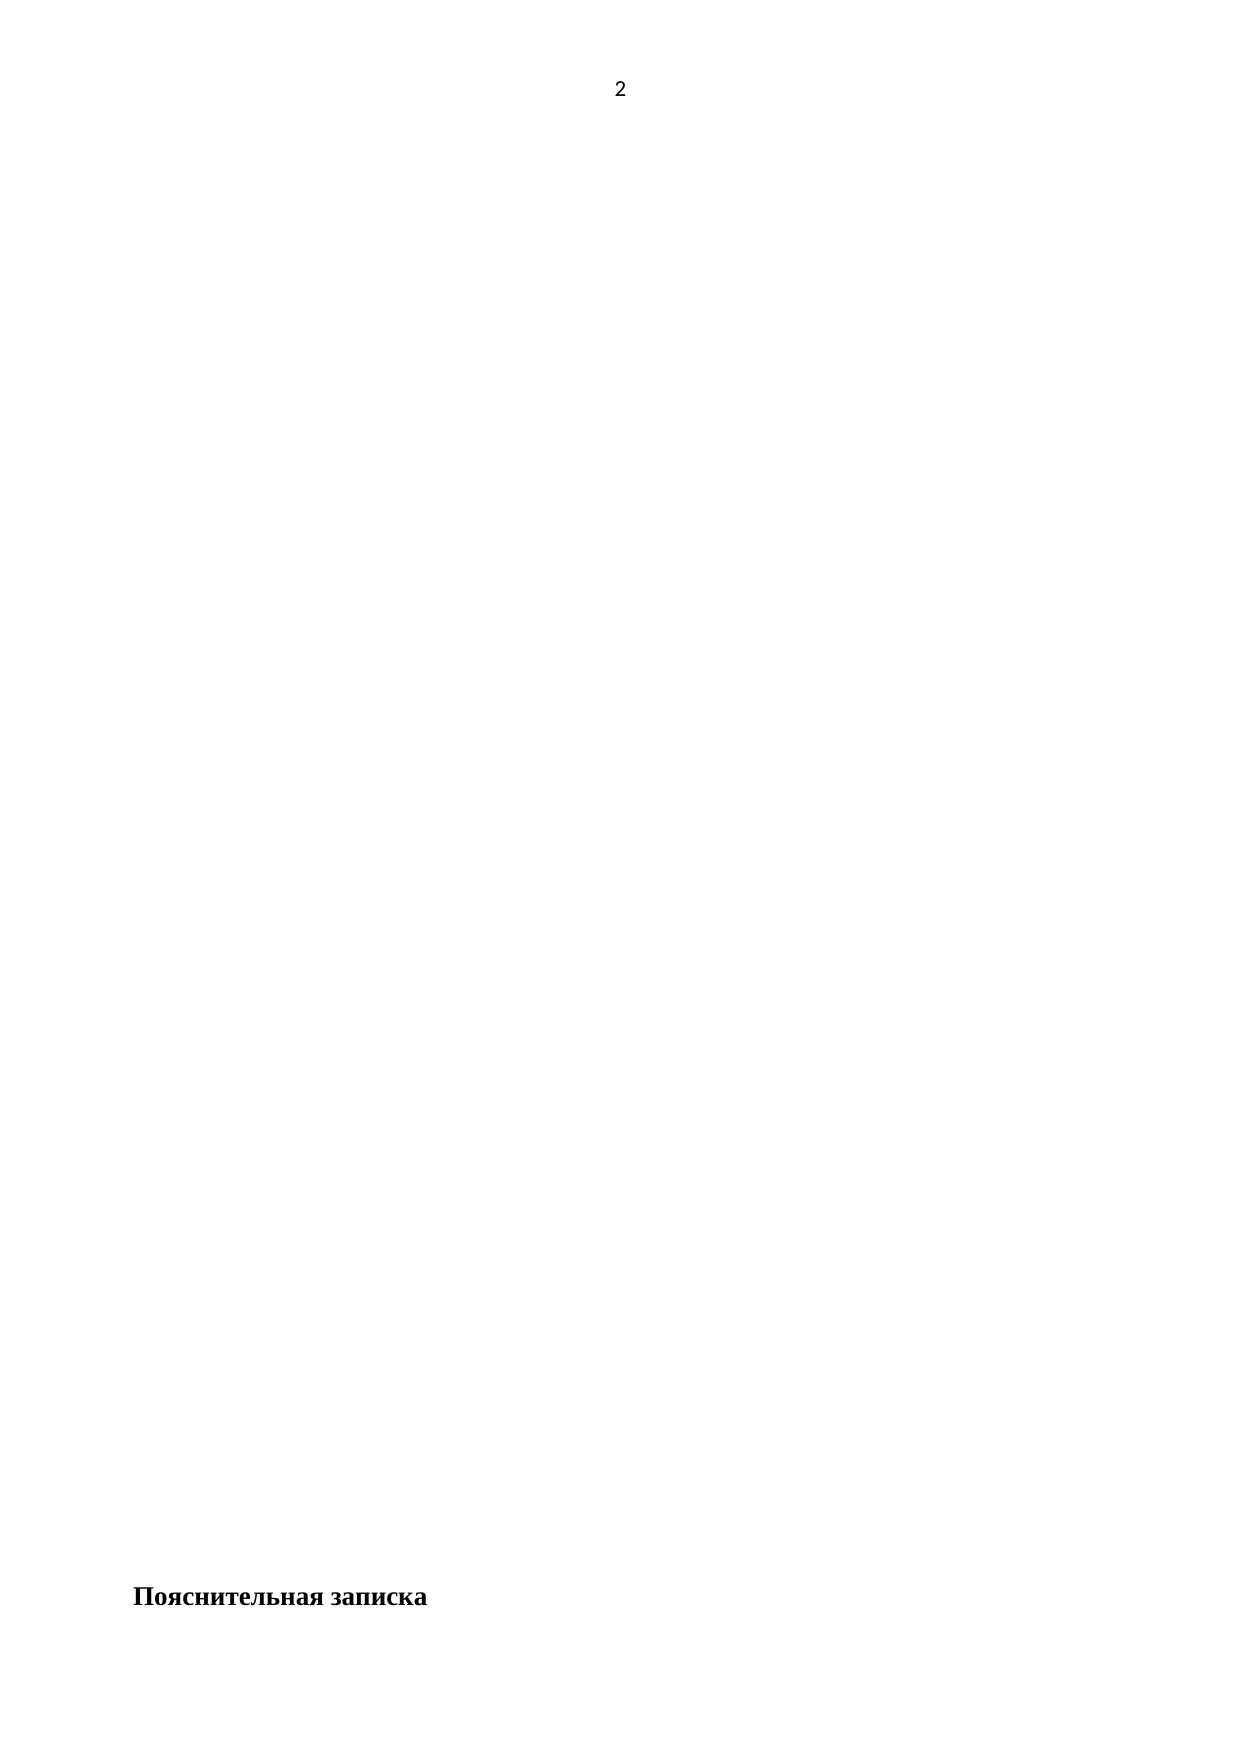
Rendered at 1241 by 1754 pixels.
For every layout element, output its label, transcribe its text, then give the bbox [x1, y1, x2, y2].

text Пояснительная записка [118, 1580, 1122, 1612]
